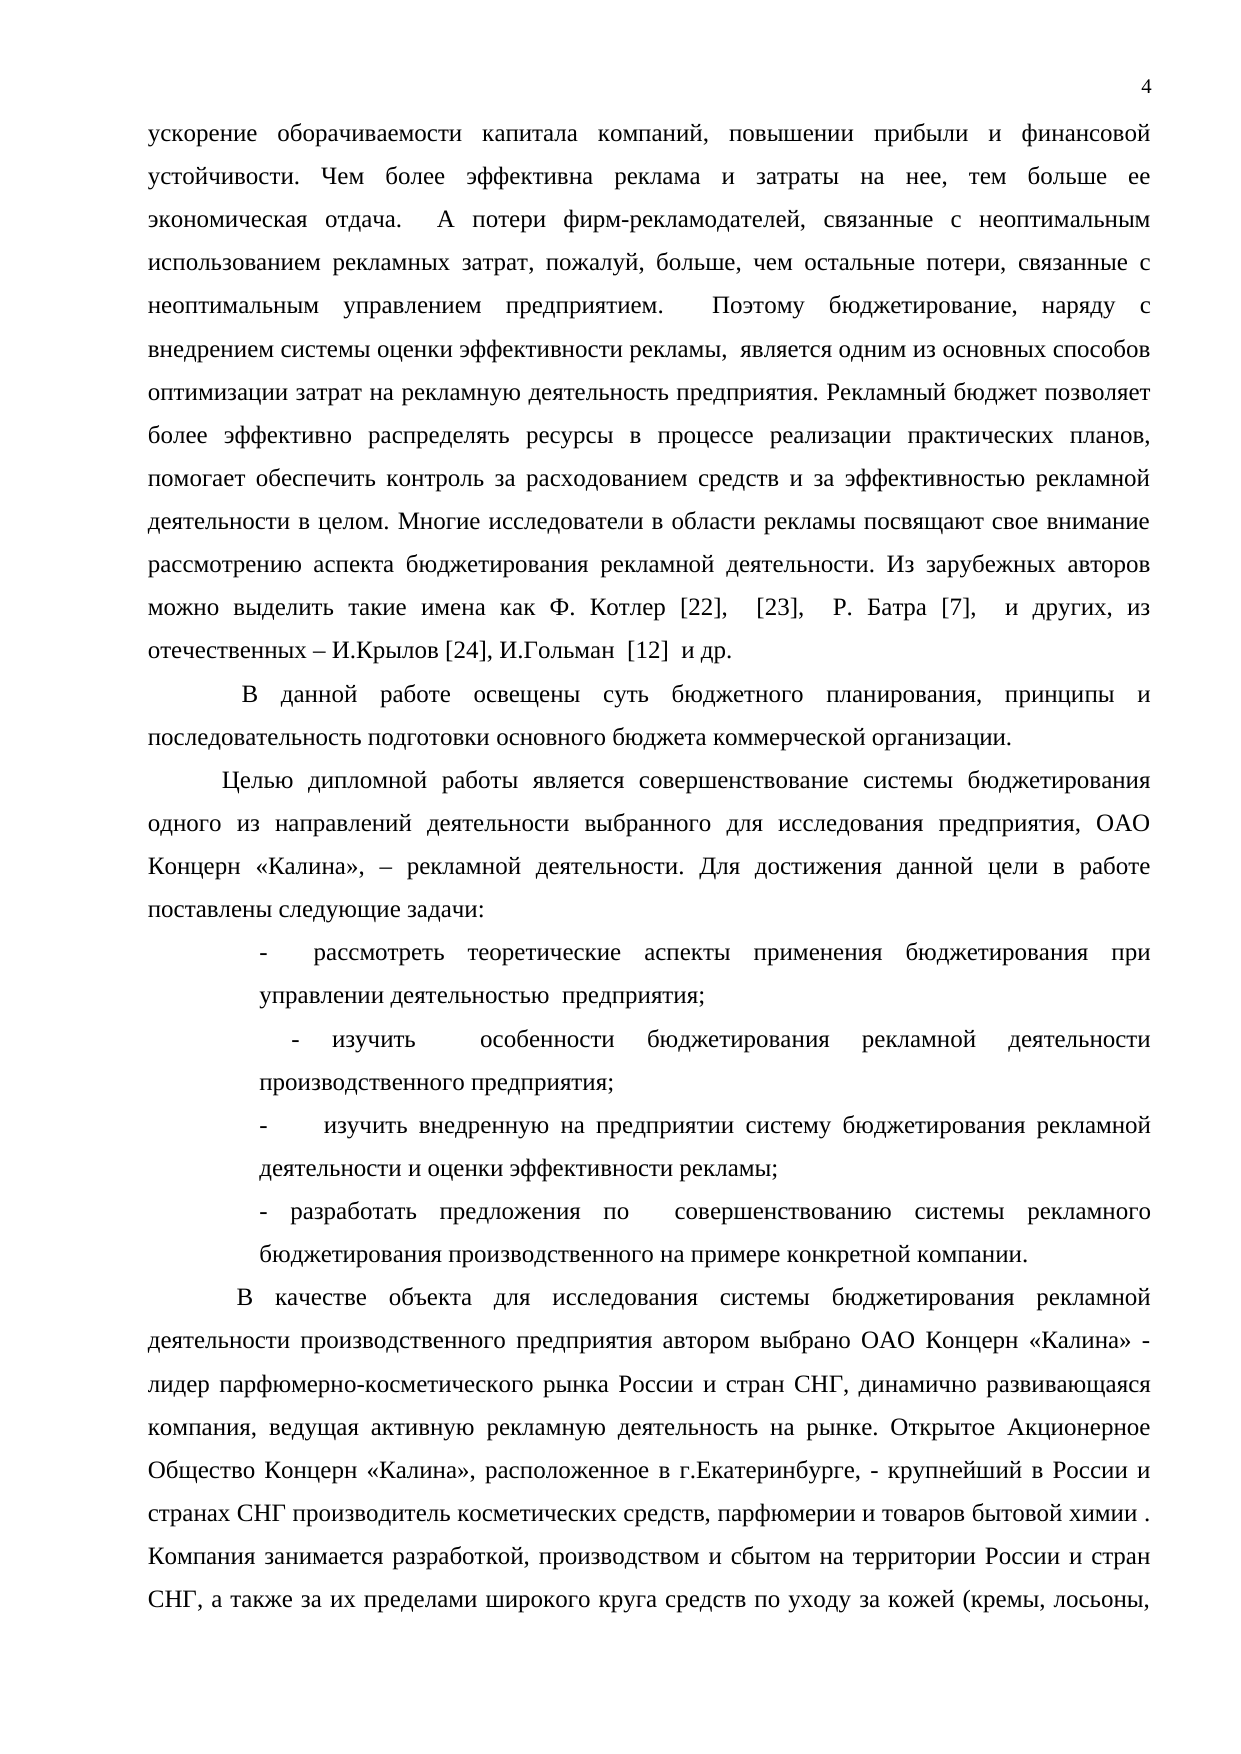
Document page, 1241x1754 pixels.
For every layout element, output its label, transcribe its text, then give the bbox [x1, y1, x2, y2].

text - рассмотреть теоретические аспекты применения бюджетирования при управлении деятельностью предприятия; [259, 937, 1152, 1009]
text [148, 1282, 1152, 1613]
text Целью дипломной работы является совершенствование системы бюджетирования одного из направлений деятельности выбранного для исследования предприятия, ОАО Концерн «Калина», – рекламной деятельности. Для достижения данной цели в работе поставлены следующие задачи: [148, 765, 1152, 923]
text - изучить внедренную на предприятии систему бюджетирования рекламной деятельности и оценки эффективности рекламы; [259, 1110, 1152, 1182]
text В данной работе освещены суть бюджетного планирования, принципы и последовательность подготовки основного бюджета коммерческой организации. [148, 679, 1152, 751]
text - разработать предложения по совершенствованию системы рекламного бюджетирования производственного на примере конкретной компании. [259, 1196, 1152, 1268]
text - изучить особенности бюджетирования рекламной деятельности производственного предприятия; [259, 1024, 1152, 1096]
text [148, 118, 1152, 664]
